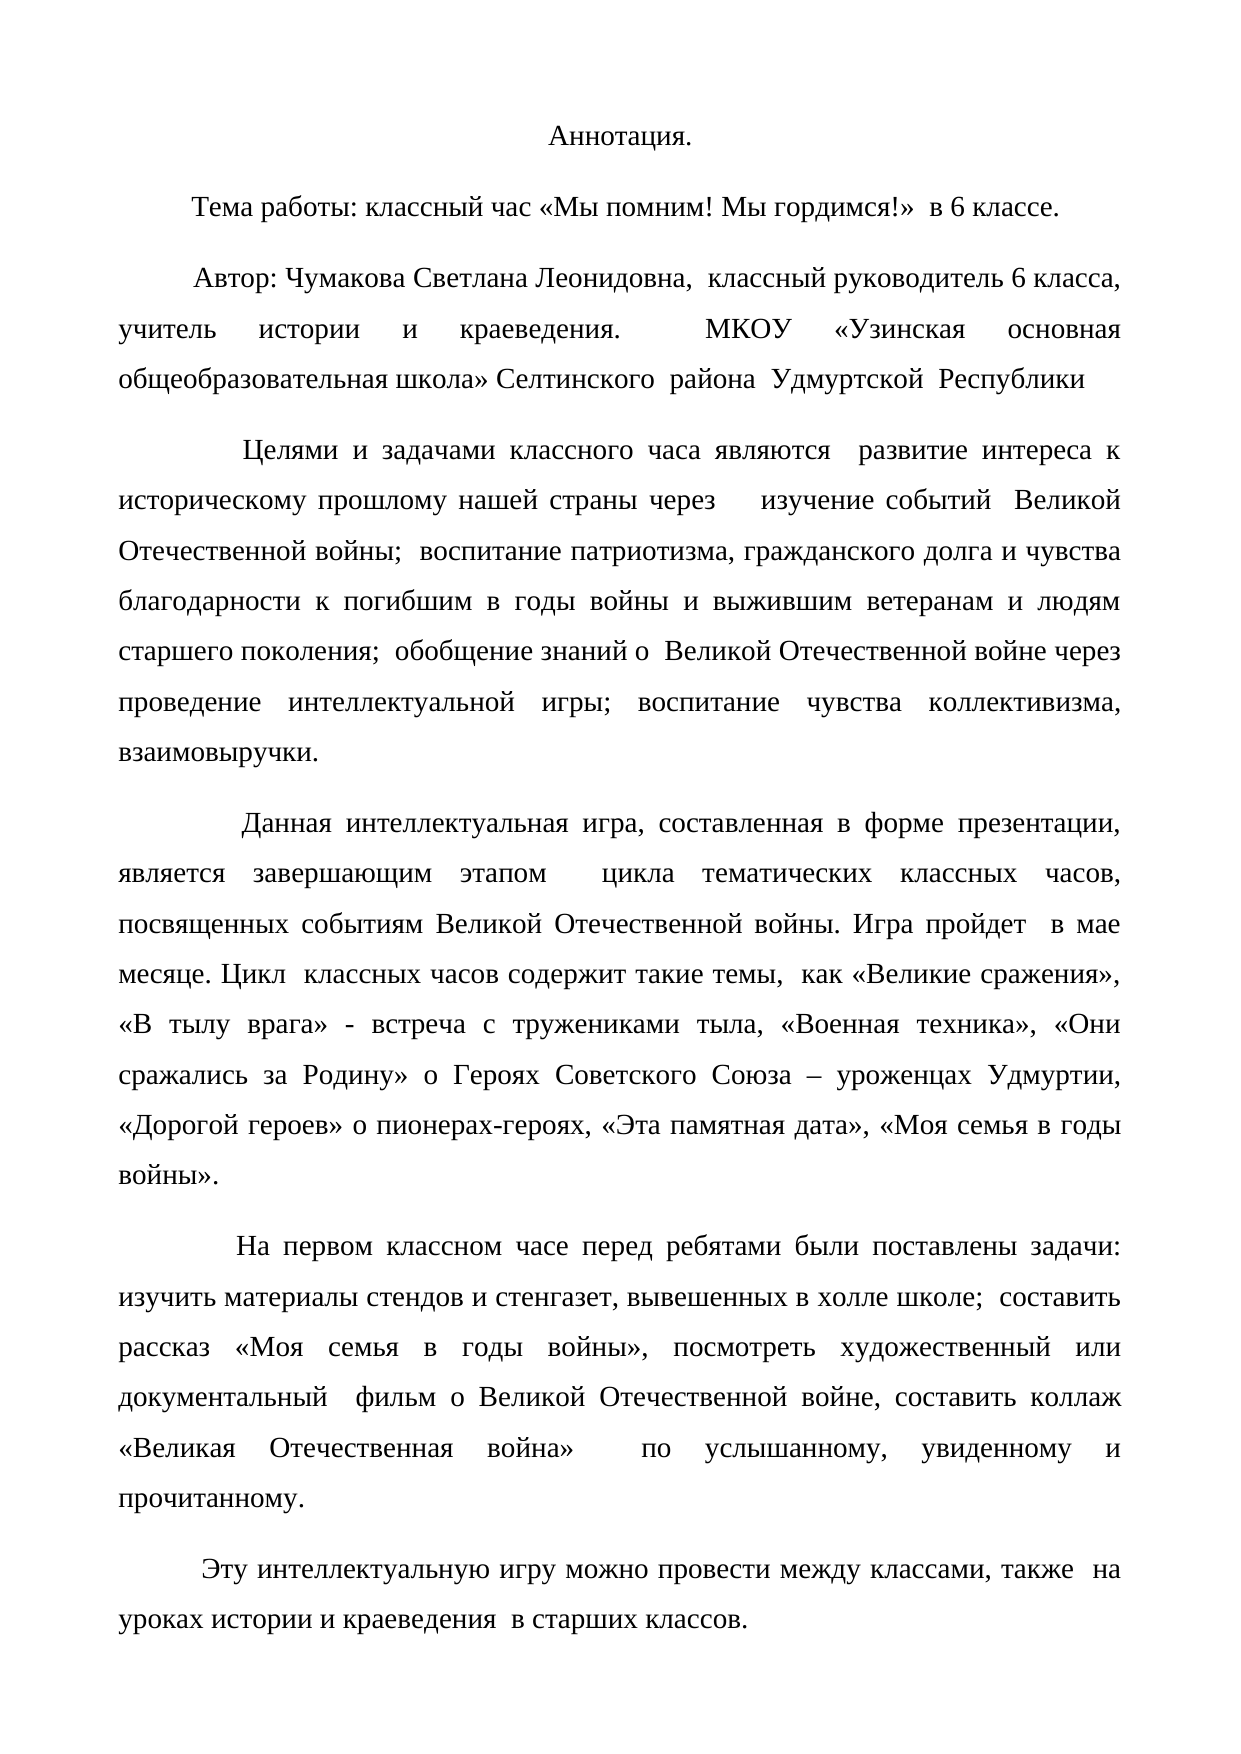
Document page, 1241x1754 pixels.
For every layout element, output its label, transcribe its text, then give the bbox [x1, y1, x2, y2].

text Аннотация. [118, 118, 1122, 152]
text Эту интеллектуальную игру можно провести между классами, также на уроках истории и краеведения в старших классов. [118, 1551, 1122, 1635]
text Целями и задачами классного часа являются развитие интереса к историческому прошлому нашей страны через изучение событий Великой Отечественной войны; воспитание патриотизма, гражданского долга и чувства благодарности к погибшим в годы войны и выжившим ветеранам и людям старшего поколения; обобщение знаний о Великой Отечественной войне через проведение интеллектуальной игры; воспитание чувства коллективизма, взаимовыручки. [118, 432, 1122, 768]
text Автор: Чумакова Светлана Леонидовна, классный руководитель 6 класса, учитель истории и краеведения. МКОУ «Узинская основная общеобразовательная школа» Селтинского района Удмуртской Республики [118, 260, 1122, 394]
text На первом классном часе перед ребятами были поставлены задачи: изучить материалы стендов и стенгазет, вывешенных в холле школе; составить рассказ «Моя семья в годы войны», посмотреть художественный или документальный фильм о Великой Отечественной войне, составить коллаж «Великая Отечественная война» по услышанному, увиденному и прочитанному. [118, 1228, 1122, 1514]
text Тема работы: классный час «Мы помним! Мы гордимся!» в 6 классе. [118, 189, 1122, 223]
text Данная интеллектуальная игра, составленная в форме презентации, является завершающим этапом цикла тематических классных часов, посвященных событиям Великой Отечественной войны. Игра пройдет в мае месяце. Цикл классных часов содержит такие темы, как «Великие сражения», «В тылу врага» - встреча с тружениками тыла, «Военная техника», «Они сражались за Родину» о Героях Советского Союза – уроженцах Удмуртии, «Дорогой героев» о пионерах-героях, «Эта памятная дата», «Моя семья в годы войны». [118, 805, 1122, 1191]
